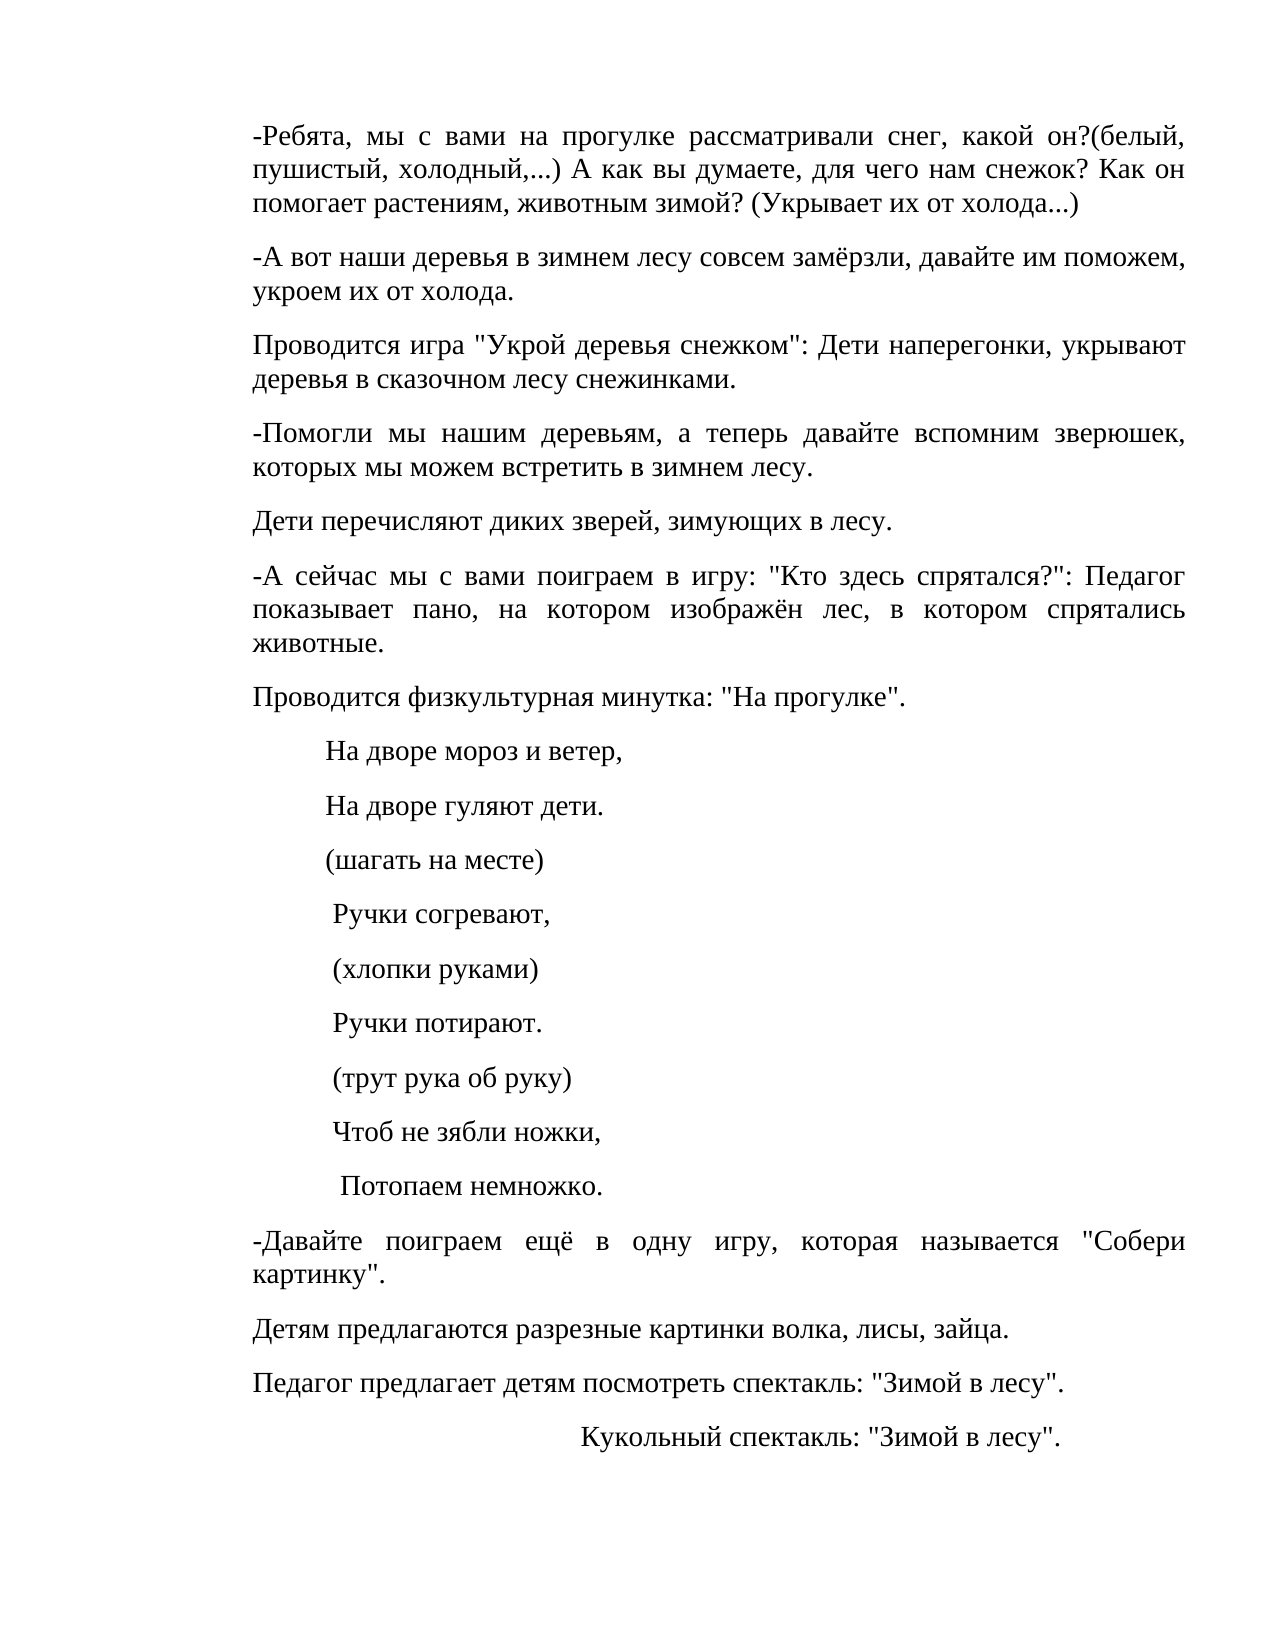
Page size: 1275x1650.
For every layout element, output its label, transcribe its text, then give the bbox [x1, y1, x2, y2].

text Педагог предлагает детям посмотреть спектакль: "Зимой в лесу". [252, 1365, 1186, 1399]
text (хлопки руками) [252, 951, 1186, 984]
text Проводится игра "Укрой деревья снежком": Дети наперегонки, укрывают деревья в сказочном лесу снежинками. [252, 327, 1186, 394]
text Дети перечисляют диких зверей, зимующих в лесу. [252, 503, 1186, 537]
text Чтоб не зябли ножки, [252, 1114, 1186, 1148]
text -А сейчас мы с вами поиграем в игру: "Кто здесь спрятался?": Педагог показывает пано, на котором изображён лес, в котором спрятались животные. [252, 558, 1186, 658]
text Ручки согревают, [252, 897, 1186, 930]
text -А вот наши деревья в зимнем лесу совсем замёрзли, давайте им поможем, укроем их от холода. [252, 239, 1186, 307]
text (шагать на месте) [252, 842, 1186, 876]
text На дворе мороз и ветер, [252, 733, 1186, 767]
text (трут рука об руку) [252, 1060, 1186, 1093]
text Ручки потирают. [252, 1005, 1186, 1039]
text -Помогли мы нашим деревьям, а теперь давайте вспомним зверюшек, которых мы можем встретить в зимнем лесу. [252, 415, 1186, 482]
text Потопаем немножко. [252, 1168, 1186, 1202]
text Проводится физкультурная минутка: "На прогулке". [252, 679, 1186, 713]
text -Давайте поиграем ещё в одну игру, которая называется "Собери картинку". [252, 1223, 1186, 1290]
text Детям предлагаются разрезные картинки волка, лисы, зайца. [252, 1311, 1186, 1344]
text На дворе гуляют дети. [252, 788, 1186, 821]
text -Ребята, мы с вами на прогулке рассматривали снег, какой он?(белый, пушистый, холодный,...) А как вы думаете, для чего нам снежок? Как он помогает растениям, животным зимой? (Укрывает их от холода...) [252, 118, 1186, 219]
text Кукольный спектакль: "Зимой в лесу". [252, 1419, 1186, 1453]
